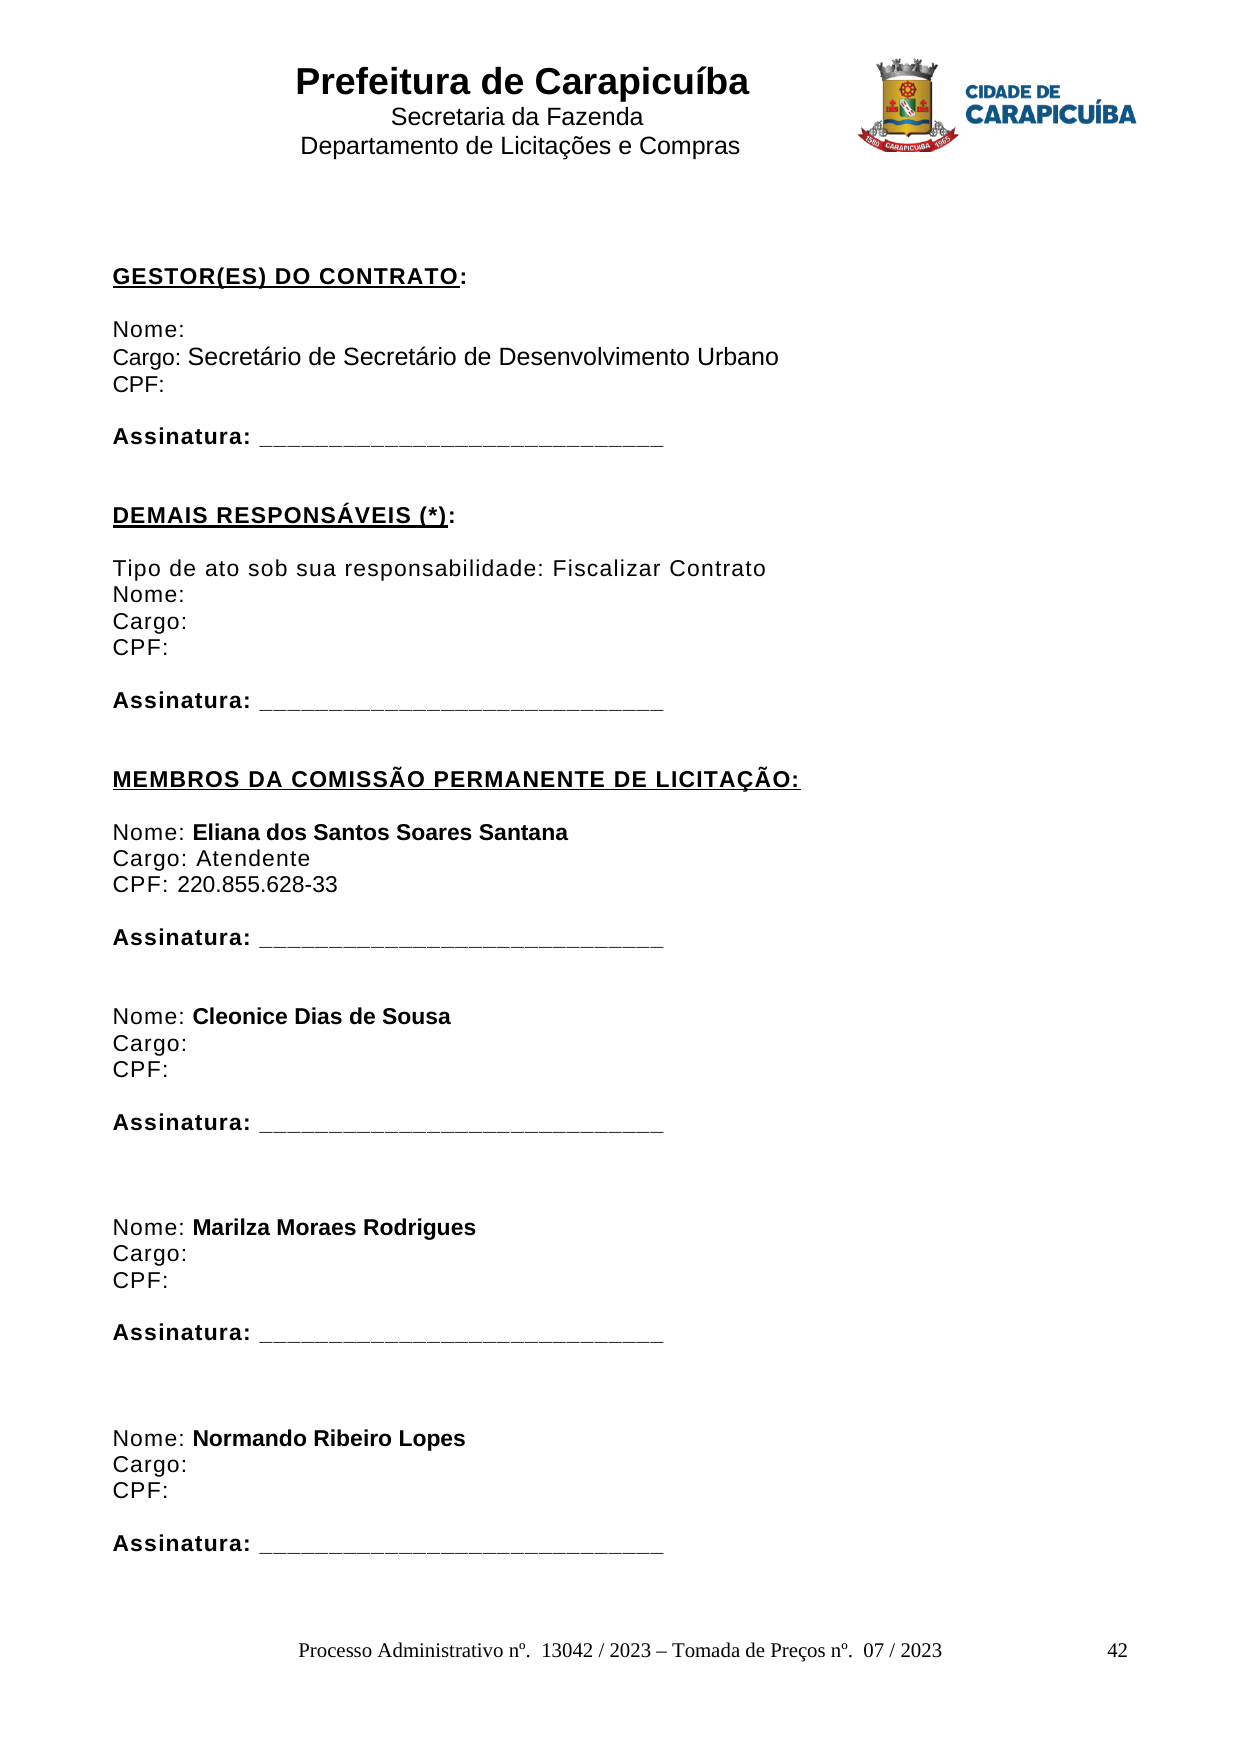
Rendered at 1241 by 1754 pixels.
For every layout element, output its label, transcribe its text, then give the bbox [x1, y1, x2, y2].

text Cargo: [112, 1451, 1122, 1477]
text Nome: Marilza Moraes Rodrigues [112, 1214, 1122, 1240]
text Cargo: [112, 1240, 1122, 1267]
text DEMAIS RESPONSÁVEIS (*): [112, 502, 1122, 529]
text Assinatura: _____________________________ [112, 1108, 1122, 1135]
text Assinatura: _____________________________ [112, 1319, 1122, 1346]
text CPF: [112, 1477, 1122, 1504]
text Cargo: [112, 1029, 1122, 1056]
text CPF: [112, 371, 1128, 397]
text CPF: [112, 634, 1122, 661]
text Assinatura: _____________________________ [112, 924, 1128, 950]
text Nome: Eliana dos Santos Soares Santana [112, 819, 1122, 845]
text CPF: [112, 1267, 1122, 1293]
picture [857, 57, 1139, 152]
text Tipo de ato sob sua responsabilidade: Fiscalizar Contrato [112, 555, 1122, 581]
text Cargo: Atendente [112, 845, 1122, 871]
text Assinatura: _____________________________ [112, 687, 1128, 713]
text Cargo: [112, 608, 1122, 634]
text Nome: Normando Ribeiro Lopes [112, 1425, 1122, 1451]
text CPF: 220.855.628-33 [112, 871, 1122, 898]
text Nome: [112, 316, 1128, 342]
text Cargo: Secretário de Secretário de Desenvolvimento Urbano [112, 342, 1128, 371]
text GESTOR(ES) DO CONTRATO: [112, 263, 1122, 289]
text Assinatura: _____________________________ [112, 423, 1128, 450]
text MEMBROS DA COMISSÃO PERMANENTE DE LICITAÇÃO: [112, 766, 1128, 792]
text Assinatura: _____________________________ [112, 1530, 1122, 1557]
text Nome: Cleonice Dias de Sousa [112, 1003, 1122, 1029]
text Nome: [112, 581, 1122, 608]
text CPF: [112, 1056, 1122, 1082]
